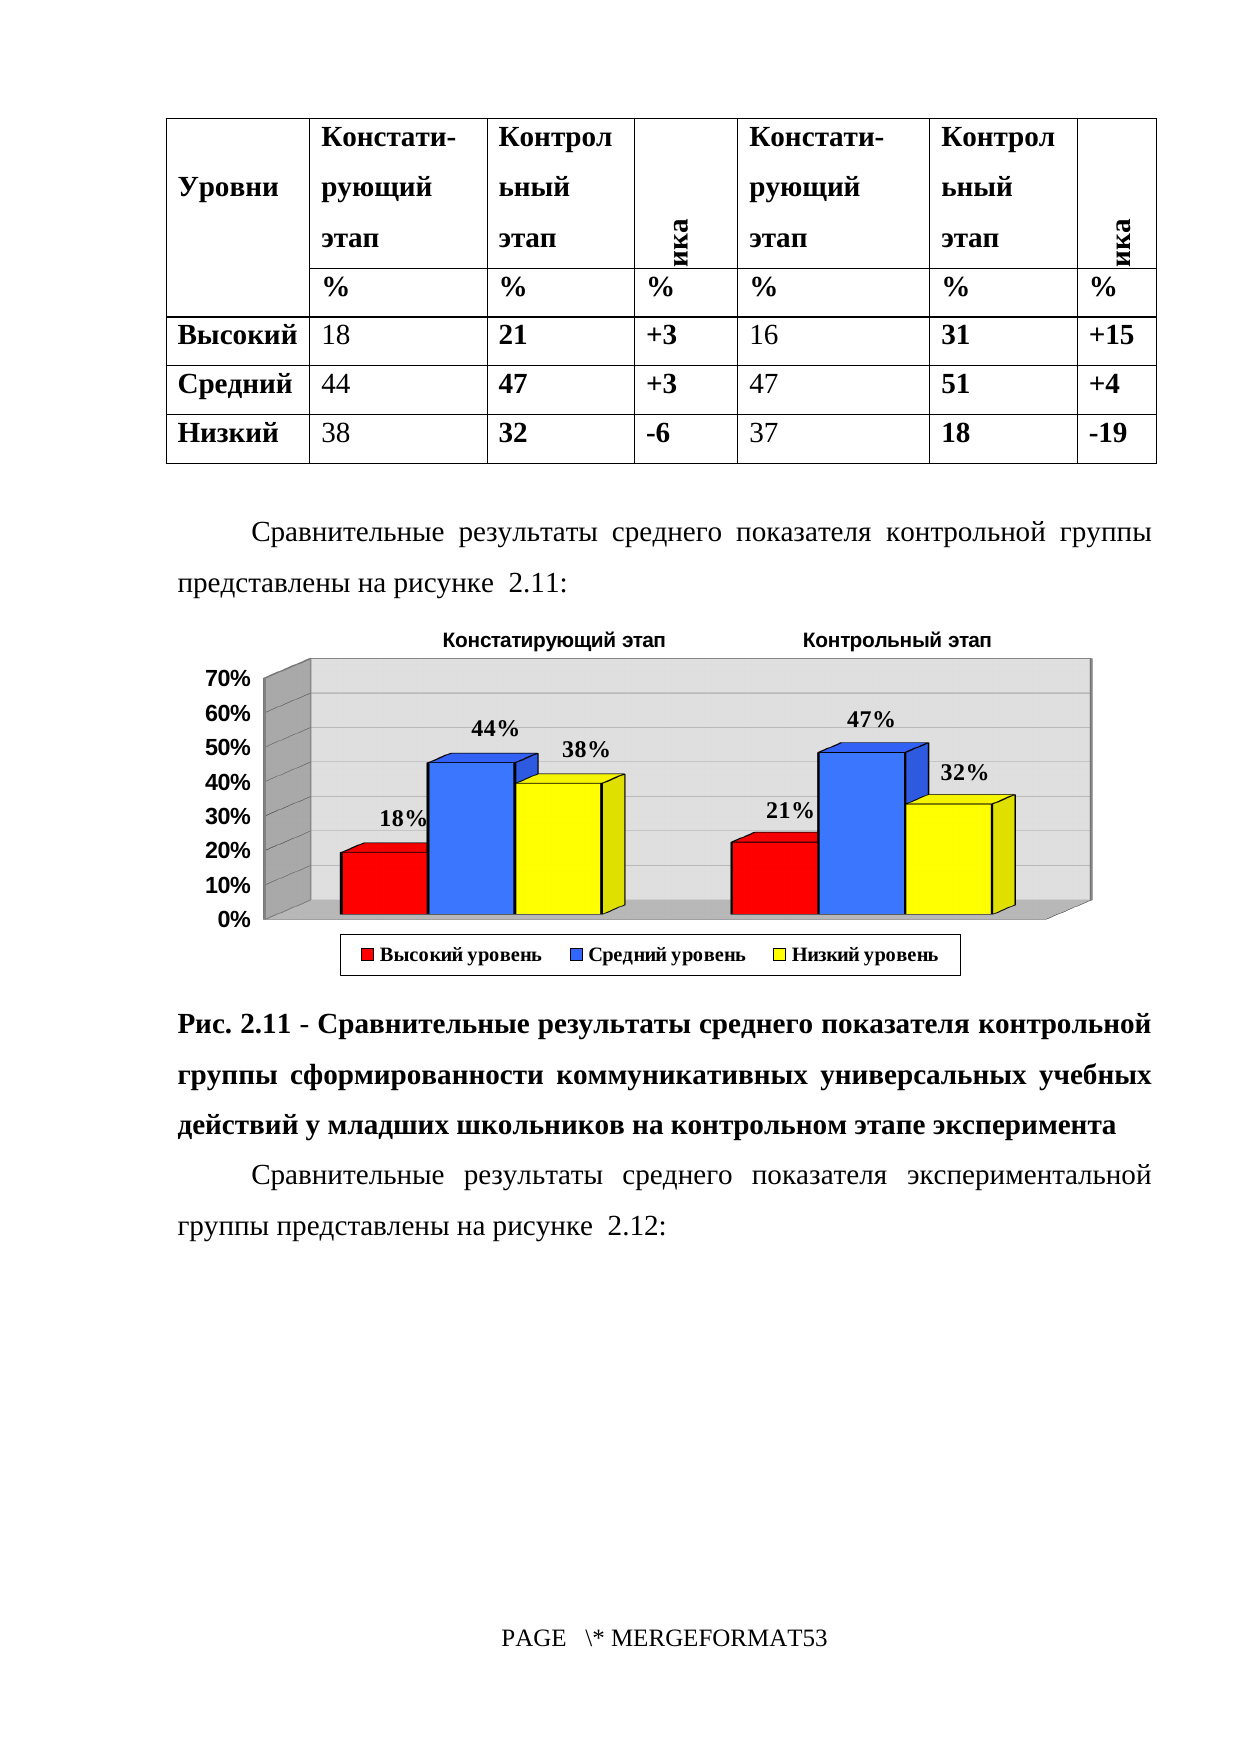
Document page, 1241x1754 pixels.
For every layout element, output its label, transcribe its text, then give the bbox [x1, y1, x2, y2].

table_cell 37 [738, 415, 929, 463]
table_cell 21 [488, 318, 634, 365]
table_cell Контрольный этап [930, 119, 1077, 268]
table_cell 31 [930, 318, 1077, 365]
table_cell Констати-рующий этап [310, 119, 487, 268]
table_cell % [930, 269, 1077, 316]
table_cell 32 [488, 415, 634, 463]
table_cell -19 [1078, 415, 1156, 463]
table_cell % [635, 269, 737, 316]
table_cell Средний [167, 366, 309, 414]
table_cell Контрольный этап [488, 119, 634, 268]
table_cell 51 [930, 366, 1077, 414]
table_cell Констати-рующий этап [738, 119, 929, 268]
table_cell +3 [635, 318, 737, 365]
table_cell +4 [1078, 366, 1156, 414]
table_cell -6 [635, 415, 737, 463]
table_cell Высокий [167, 318, 309, 365]
table_cell 18 [310, 318, 487, 365]
table_cell 47 [738, 366, 929, 414]
table_cell % [1078, 269, 1156, 316]
text Сравнительные результаты среднего показателя экспериментальной группы представлены на рисунке 2.12: [177, 1157, 1152, 1241]
table_cell +15 [1078, 318, 1156, 365]
table_header Уровни [167, 119, 309, 316]
table_cell +3 [635, 366, 737, 414]
text Рис. 2.11 - Сравнительные результаты среднего показателя контрольной группы сформированности коммуникативных универсальных учебных действий у младших школьников на контрольном этапе эксперимента [177, 665, 1152, 1141]
table_cell Низкий [167, 415, 309, 463]
table_cell % [310, 269, 487, 316]
table_cell % [488, 269, 634, 316]
table_cell 38 [310, 415, 487, 463]
table_cell 44 [310, 366, 487, 414]
table_cell 47 [488, 366, 634, 414]
text Сравнительные результаты среднего показателя контрольной группы представлены на рисунке 2.11: [177, 514, 1152, 598]
table_cell % [738, 269, 929, 316]
table_header динамика [1078, 119, 1156, 268]
table_cell 16 [738, 318, 929, 365]
table_header динамика [635, 119, 737, 268]
table_cell 18 [930, 415, 1077, 463]
